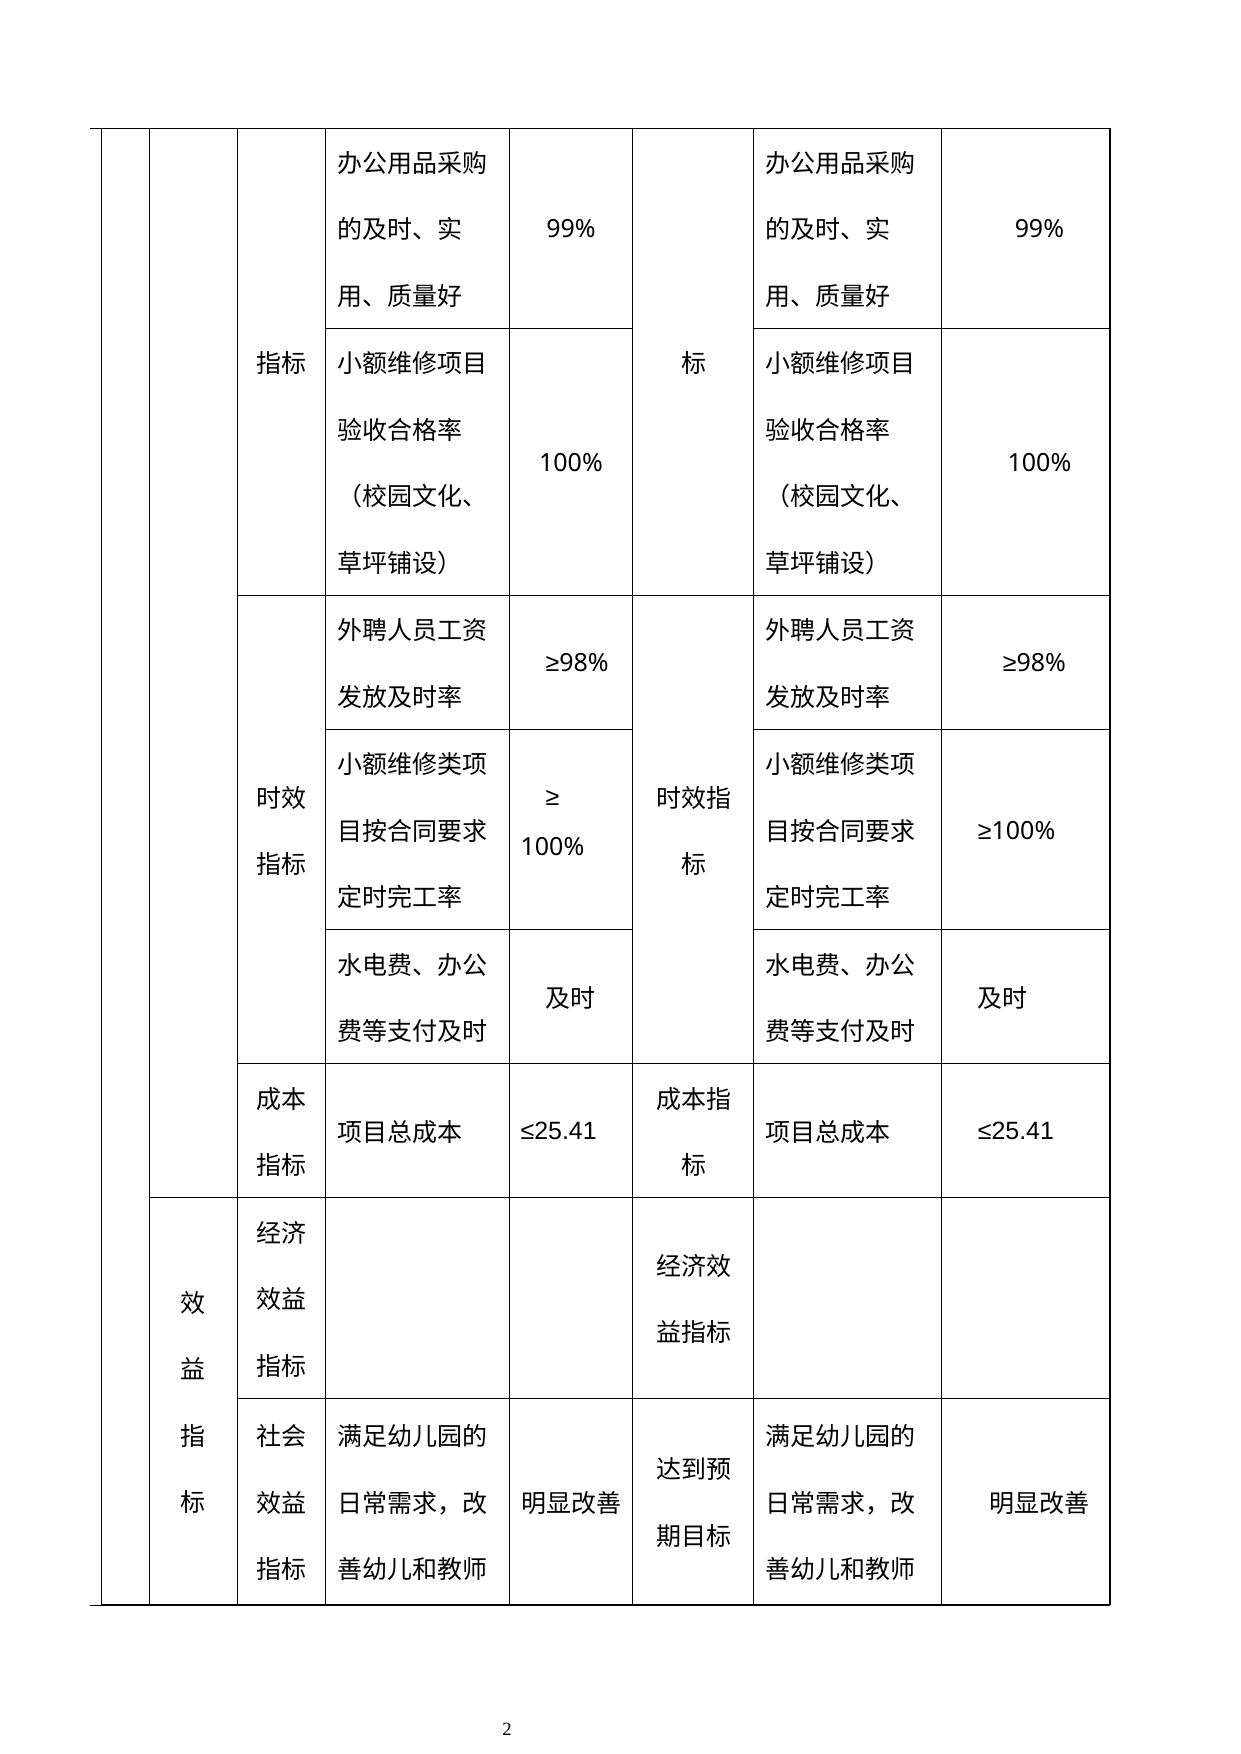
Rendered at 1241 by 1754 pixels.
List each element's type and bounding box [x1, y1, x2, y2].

table_cell [942, 129, 1109, 328]
table_cell [326, 1399, 509, 1604]
table_cell [754, 1198, 941, 1398]
table_cell [633, 129, 753, 595]
table_cell [510, 329, 632, 595]
table_cell [238, 1198, 325, 1398]
table_cell [510, 596, 632, 729]
table_cell [238, 129, 325, 595]
table_cell [510, 1064, 632, 1197]
table_cell [510, 129, 632, 328]
table_cell [326, 329, 509, 595]
table_cell [326, 730, 509, 929]
table_cell [238, 1064, 325, 1197]
table_cell [326, 596, 509, 729]
table_cell [633, 596, 753, 1063]
table_cell [510, 930, 632, 1063]
table_cell [326, 1198, 509, 1398]
table_cell [510, 730, 632, 929]
table_cell [326, 1064, 509, 1197]
table_cell [326, 930, 509, 1063]
table_cell [238, 596, 325, 1063]
table_cell [238, 1399, 325, 1604]
table_cell [942, 1198, 1109, 1398]
table_cell [942, 596, 1109, 729]
table_cell [510, 1399, 632, 1604]
table_cell [942, 930, 1109, 1063]
table_cell [754, 930, 941, 1063]
table_cell [633, 1198, 753, 1398]
table_cell [754, 1064, 941, 1197]
table_cell [633, 1399, 753, 1604]
table_cell [754, 596, 941, 729]
table_cell [942, 730, 1109, 929]
table_cell [942, 1399, 1109, 1604]
table_cell [510, 1198, 632, 1398]
table_cell [633, 1064, 753, 1197]
table_cell [754, 730, 941, 929]
table_cell [90, 129, 101, 1605]
table_cell [754, 1399, 941, 1604]
table_cell [326, 129, 509, 328]
table_cell [150, 129, 237, 1197]
table_cell [754, 329, 941, 595]
table_cell [102, 129, 149, 1604]
table_cell [754, 129, 941, 328]
table_cell [942, 329, 1109, 595]
table_cell [150, 1198, 237, 1604]
table_cell [942, 1064, 1109, 1197]
